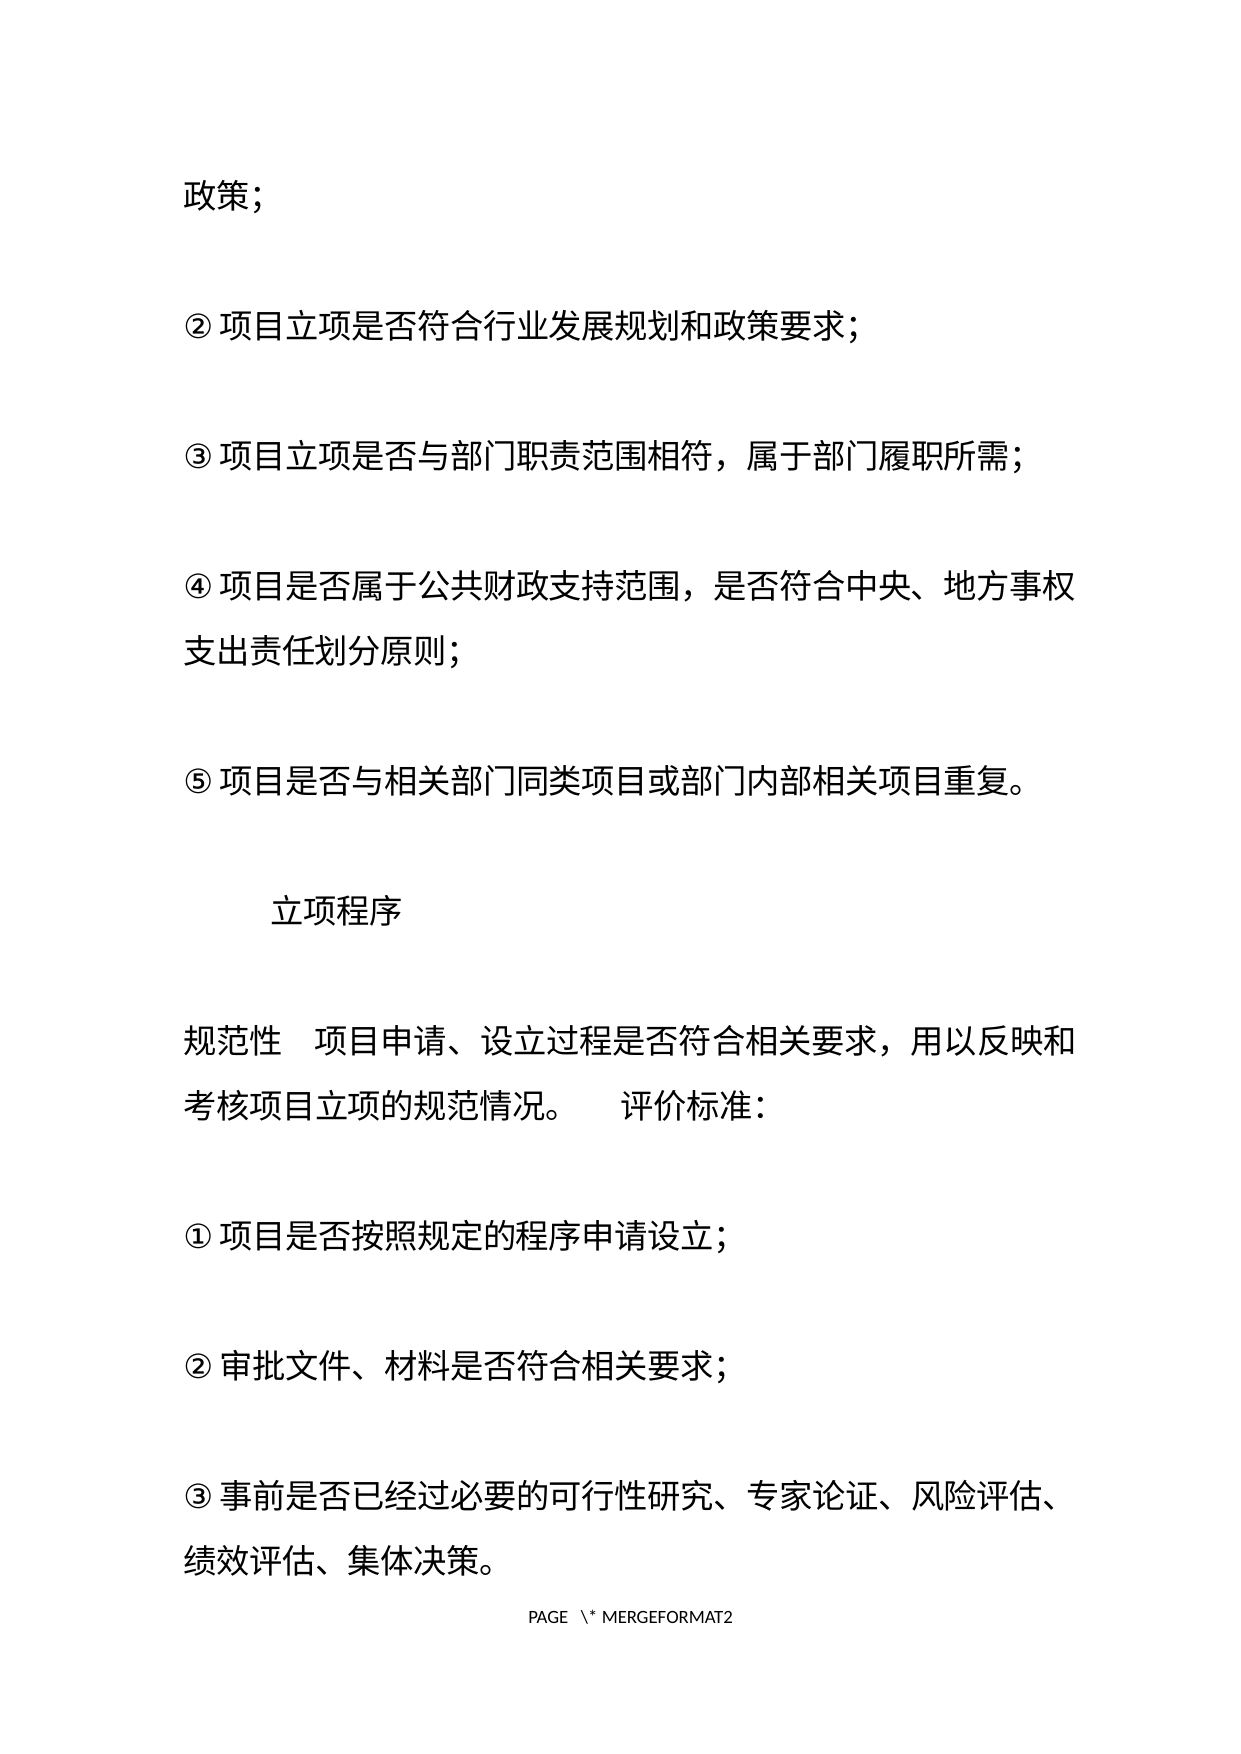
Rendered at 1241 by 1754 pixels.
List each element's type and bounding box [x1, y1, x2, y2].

text [183, 162, 1078, 1592]
